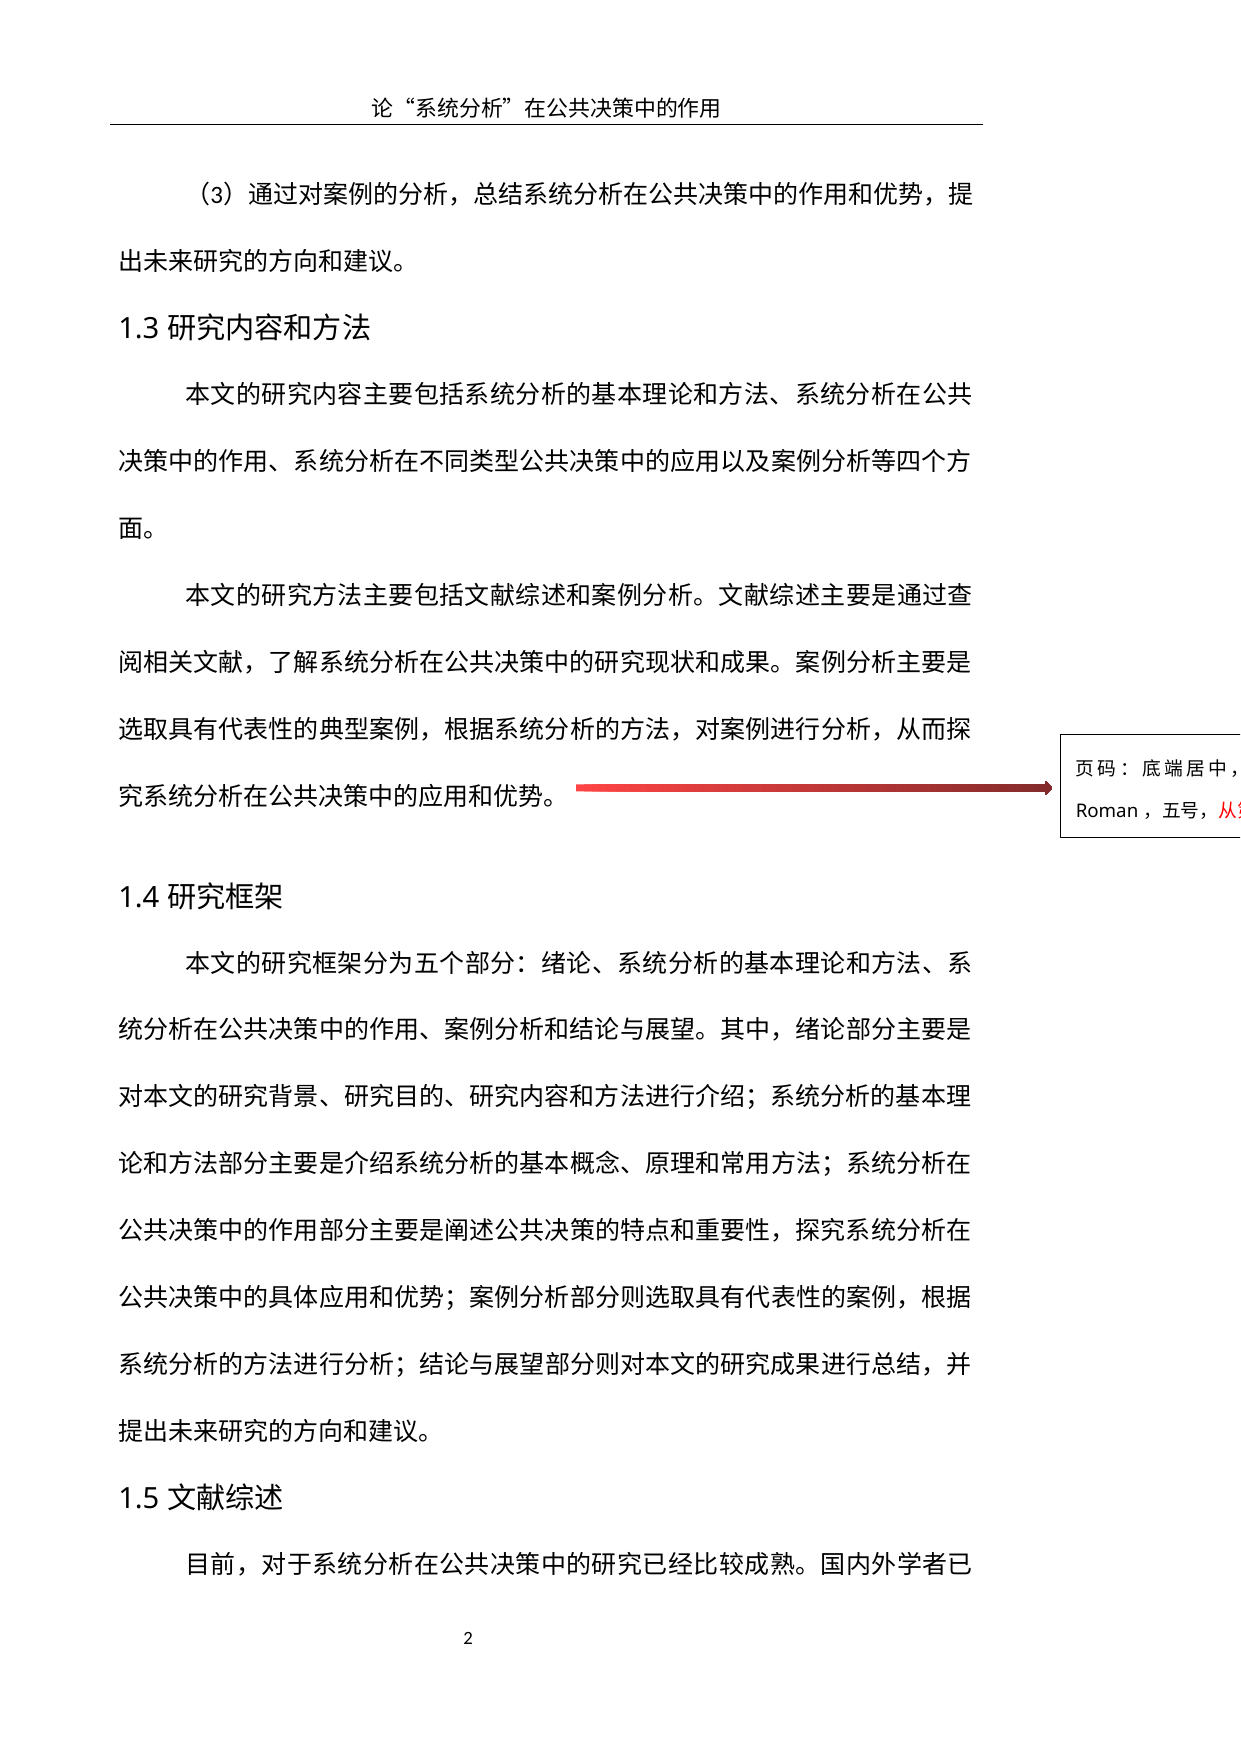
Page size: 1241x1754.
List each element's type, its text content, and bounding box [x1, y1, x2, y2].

subtitle 1.3 研究内容和方法 [118, 292, 974, 359]
text 本文的研究内容主要包括系统分析的基本理论和方法、系统分析在公共决策中的作用、系统分析在不同类型公共决策中的应用以及案例分析等四个方面。 [118, 359, 974, 560]
subtitle 1.5 文献综述 [118, 1463, 974, 1530]
text （3）通过对案例的分析，总结系统分析在公共决策中的作用和优势，提出未来研究的方向和建议。 [118, 159, 974, 292]
subtitle 1.4 研究框架 [118, 861, 974, 928]
text 本文的研究框架分为五个部分：绪论、系统分析的基本理论和方法、系统分析在公共决策中的作用、案例分析和结论与展望。其中，绪论部分主要是对本文的研究背景、研究目的、研究内容和方法进行介绍；系统分析的基本理论和方法部分主要是介绍系统分析的基本概念、原理和常用方法；系统分析在公共决策中的作用部分主要是阐述公共决策的特点和重要性，探究系统分析在公共决策中的具体应用和优势；案例分析部分则选取具有代表性的案例，根据系统分析的方法进行分析；结论与展望部分则对本文的研究成果进行总结，并提出未来研究的方向和建议。 [118, 928, 974, 1463]
list 本文的研究方法主要包括文献综述和案例分析。文献综述主要是通过查阅相关文献，了解系统分析在公共决策中的研究现状和成果。案例分析主要是选取具有代表性的典型案例，根据系统分析的方法，对案例进行分析，从而探究系统分析在公共决策中的应用和优势。 [118, 560, 974, 827]
